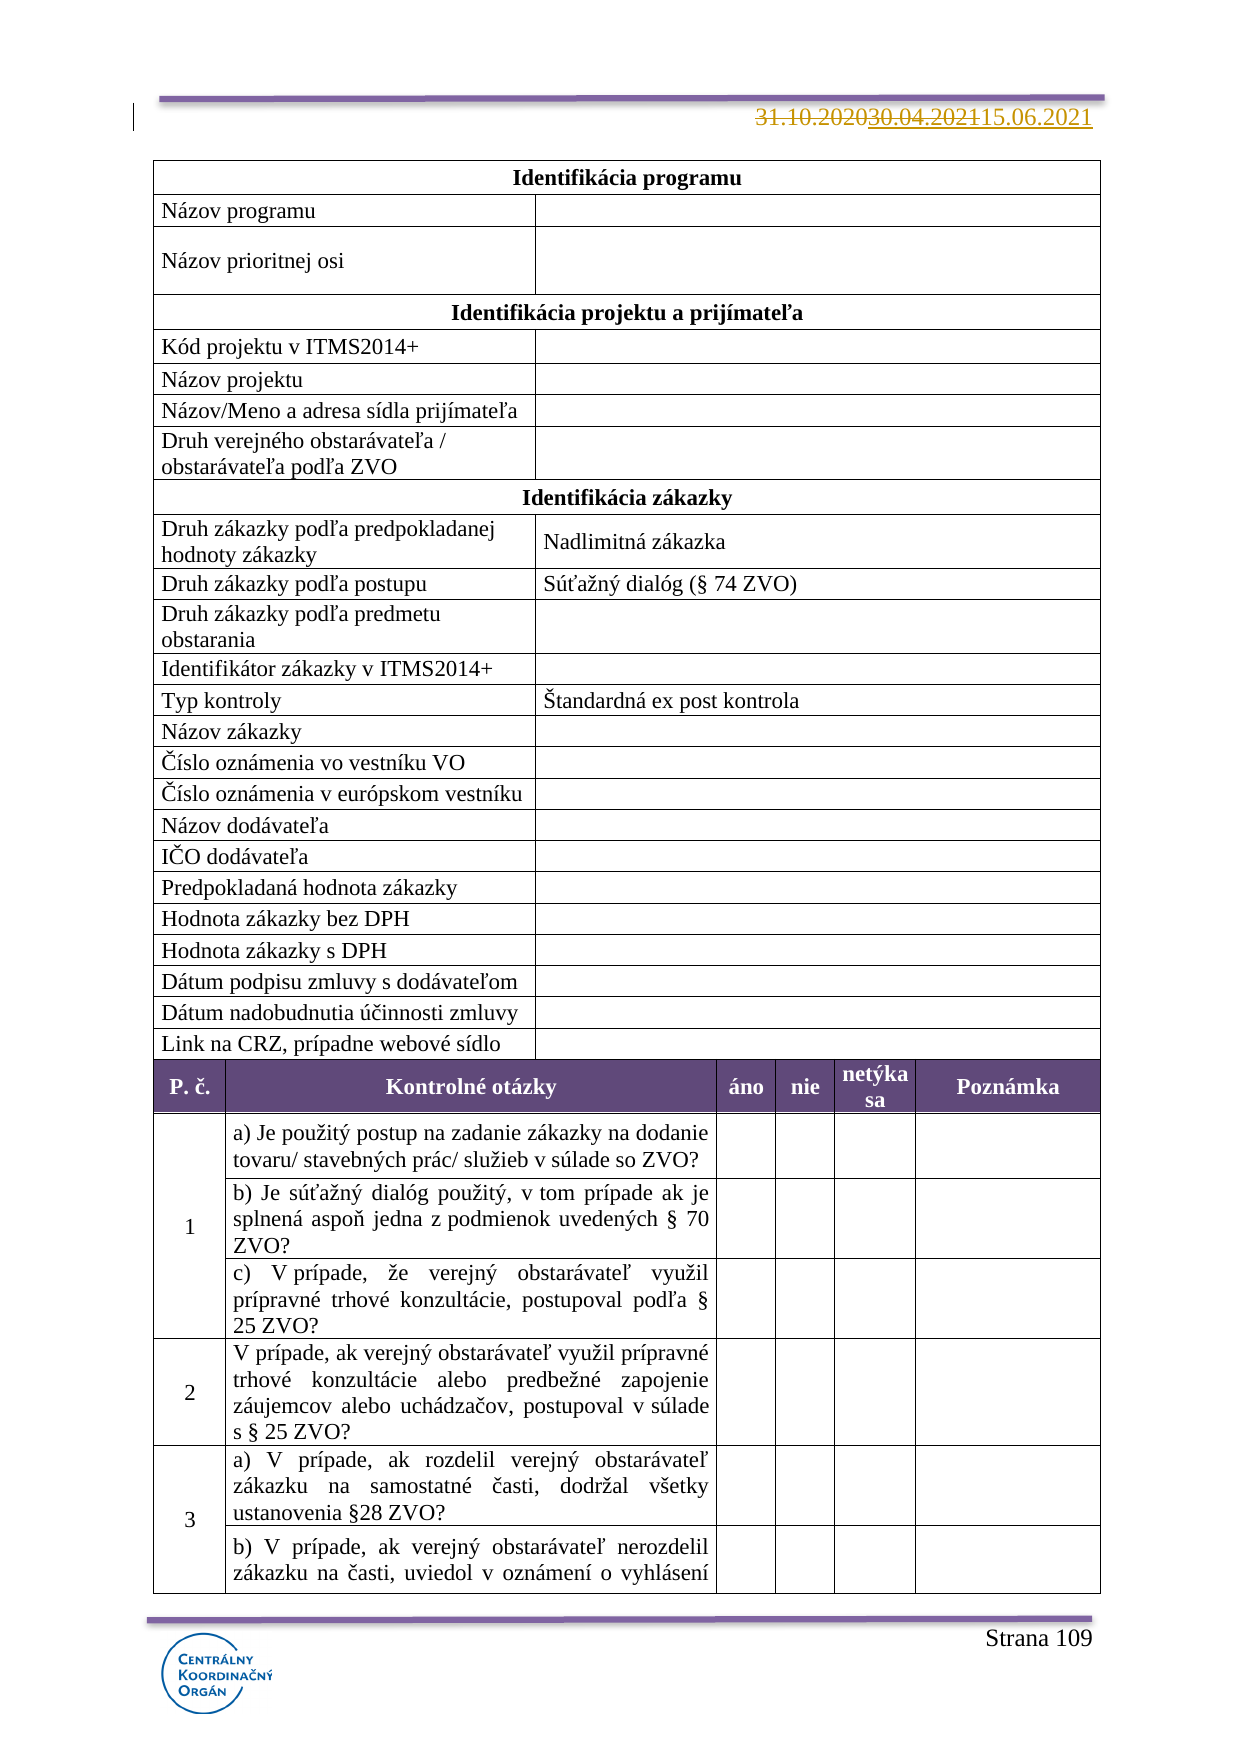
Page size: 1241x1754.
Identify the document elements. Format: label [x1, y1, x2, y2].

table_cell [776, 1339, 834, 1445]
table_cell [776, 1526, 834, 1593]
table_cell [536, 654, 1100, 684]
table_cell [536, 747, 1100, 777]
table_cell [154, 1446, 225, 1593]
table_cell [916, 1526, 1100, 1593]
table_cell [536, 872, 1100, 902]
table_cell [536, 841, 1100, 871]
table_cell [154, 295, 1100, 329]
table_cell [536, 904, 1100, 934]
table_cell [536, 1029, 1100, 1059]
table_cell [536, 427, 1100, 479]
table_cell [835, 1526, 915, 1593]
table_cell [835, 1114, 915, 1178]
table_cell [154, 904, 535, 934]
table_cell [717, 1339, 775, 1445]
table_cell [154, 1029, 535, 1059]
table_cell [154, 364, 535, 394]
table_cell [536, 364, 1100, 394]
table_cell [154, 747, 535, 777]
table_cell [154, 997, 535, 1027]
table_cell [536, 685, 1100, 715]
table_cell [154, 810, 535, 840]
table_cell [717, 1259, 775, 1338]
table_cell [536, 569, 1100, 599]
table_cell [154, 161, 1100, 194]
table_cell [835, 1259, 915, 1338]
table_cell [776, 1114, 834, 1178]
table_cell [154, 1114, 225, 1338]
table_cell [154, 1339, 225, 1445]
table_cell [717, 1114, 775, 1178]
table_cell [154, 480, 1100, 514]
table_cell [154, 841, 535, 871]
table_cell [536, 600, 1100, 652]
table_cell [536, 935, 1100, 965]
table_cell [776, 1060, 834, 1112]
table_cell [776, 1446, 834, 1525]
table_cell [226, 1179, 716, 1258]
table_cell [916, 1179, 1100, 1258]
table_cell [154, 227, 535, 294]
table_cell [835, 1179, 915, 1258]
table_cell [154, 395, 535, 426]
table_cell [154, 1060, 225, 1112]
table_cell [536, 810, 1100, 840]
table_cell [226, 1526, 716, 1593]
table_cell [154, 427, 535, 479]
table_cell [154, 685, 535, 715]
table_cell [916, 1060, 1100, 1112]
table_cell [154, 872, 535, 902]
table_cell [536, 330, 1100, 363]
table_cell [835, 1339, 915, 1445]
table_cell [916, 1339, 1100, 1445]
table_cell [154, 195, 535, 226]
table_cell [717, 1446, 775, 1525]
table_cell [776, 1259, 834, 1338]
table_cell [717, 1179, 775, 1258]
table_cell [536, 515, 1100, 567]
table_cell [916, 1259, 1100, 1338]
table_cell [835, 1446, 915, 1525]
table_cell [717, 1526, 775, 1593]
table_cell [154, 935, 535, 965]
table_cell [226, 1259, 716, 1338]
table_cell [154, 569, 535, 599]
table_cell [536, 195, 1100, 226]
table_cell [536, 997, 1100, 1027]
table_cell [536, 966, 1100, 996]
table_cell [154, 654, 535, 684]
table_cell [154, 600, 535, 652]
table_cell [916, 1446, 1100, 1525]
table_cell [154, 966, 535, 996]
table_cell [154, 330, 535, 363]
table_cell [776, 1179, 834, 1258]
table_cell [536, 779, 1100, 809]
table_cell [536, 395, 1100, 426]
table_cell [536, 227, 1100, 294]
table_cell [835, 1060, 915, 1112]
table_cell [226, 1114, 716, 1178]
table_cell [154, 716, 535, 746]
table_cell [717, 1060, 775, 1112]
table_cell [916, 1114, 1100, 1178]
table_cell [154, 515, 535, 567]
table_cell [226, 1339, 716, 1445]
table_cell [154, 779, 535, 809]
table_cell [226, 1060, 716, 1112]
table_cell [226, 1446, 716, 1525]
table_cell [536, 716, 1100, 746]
picture [159, 1631, 272, 1713]
